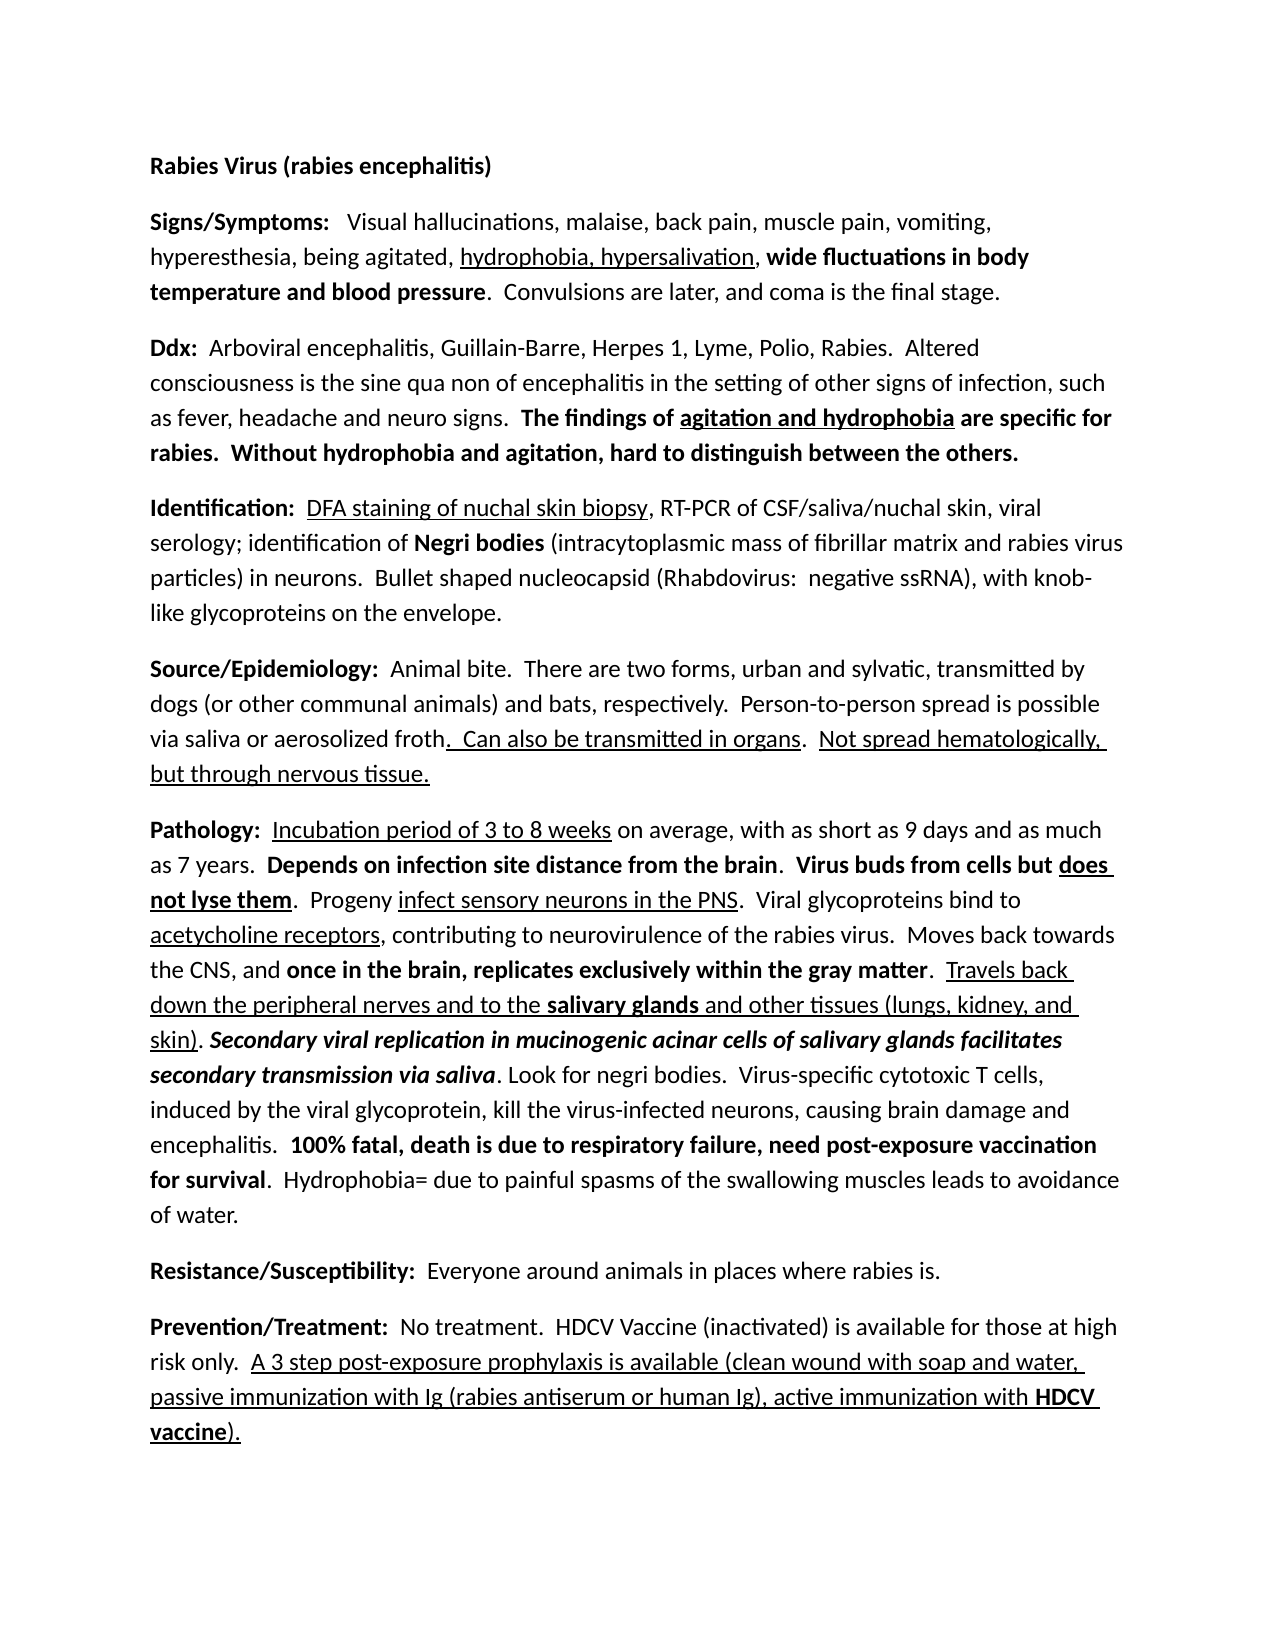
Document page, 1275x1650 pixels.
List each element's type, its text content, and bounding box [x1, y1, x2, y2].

text Ddx: Arboviral encephalitis, Guillain-Barre, Herpes 1, Lyme, Polio, Rabies. Altered consciousness is the sine qua non of encephalitis in the setting of other signs of infection, such as fever, headache and neuro signs. The findings of agitation and hydrophobia are specific for rabies. Without hydrophobia and agitation, hard to distinguish between the others. [150, 332, 1125, 467]
text Source/Epidemiology: Animal bite. There are two forms, urban and sylvatic, transmitted by dogs (or other communal animals) and bats, respectively. Person-to-person spread is possible via saliva or aerosolized froth. Can also be transmitted in organs. Not spread hematologically, but through nervous tissue. [150, 653, 1125, 789]
text Rabies Virus (rabies encephalitis) [150, 150, 1125, 181]
text Prevention/Treatment: No treatment. HDCV Vaccine (inactivated) is available for those at high risk only. A 3 step post-exposure prophylaxis is available (clean wound with soap and water, passive immunization with Ig (rabies antiserum or human Ig), active immunization with HDCV vaccine). [150, 1311, 1125, 1446]
text Pathology: Incubation period of 3 to 8 weeks on average, with as short as 9 days and as much as 7 years. Depends on infection site distance from the brain. Virus buds from cells but does not lyse them. Progeny infect sensory neurons in the PNS. Viral glycoproteins bind to acetycholine receptors, contributing to neurovirulence of the rabies virus. Moves back towards the CNS, and once in the brain, replicates exclusively within the gray matter. Travels back down the peripheral nerves and to the salivary glands and other tissues (lungs, kidney, and skin). Secondary viral replication in mucinogenic acinar cells of salivary glands facilitates secondary transmission via saliva. Look for negri bodies. Virus-specific cytotoxic T cells, induced by the viral glycoprotein, kill the virus-infected neurons, causing brain damage and encephalitis. 100% fatal, death is due to respiratory failure, need post-exposure vaccination for survival. Hydrophobia= due to painful spasms of the swallowing muscles leads to avoidance of water. [150, 814, 1125, 1230]
text Resistance/Susceptibility: Everyone around animals in places where rabies is. [150, 1255, 1125, 1286]
text Signs/Symptoms: Visual hallucinations, malaise, back pain, muscle pain, vomiting, hyperesthesia, being agitated, hydrophobia, hypersalivation, wide fluctuations in body temperature and blood pressure. Convulsions are later, and coma is the final stage. [150, 206, 1125, 306]
text Identification: DFA staining of nuchal skin biopsy, RT-PCR of CSF/saliva/nuchal skin, viral serology; identification of Negri bodies (intracytoplasmic mass of fibrillar matrix and rabies virus particles) in neurons. Bullet shaped nucleocapsid (Rhabdovirus: negative ssRNA), with knob-like glycoproteins on the envelope. [150, 492, 1125, 628]
